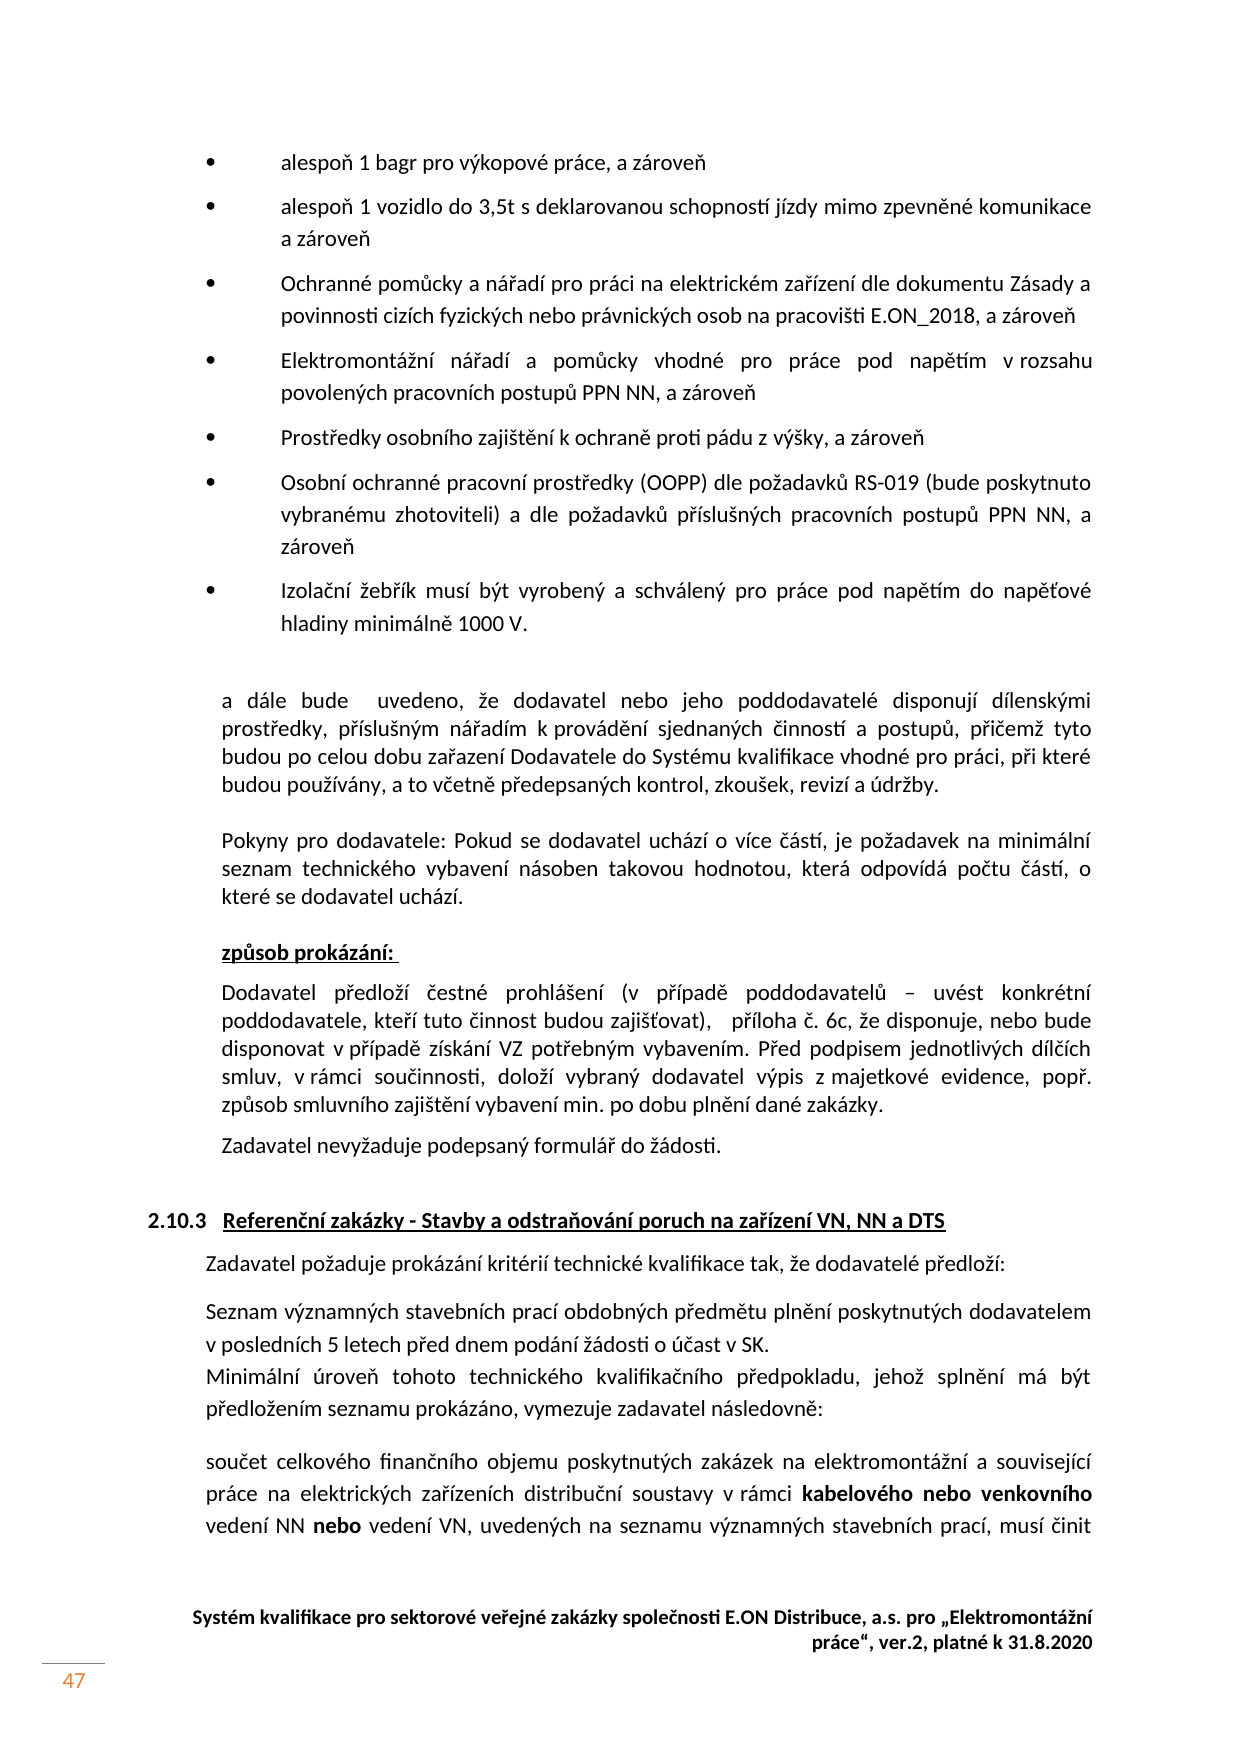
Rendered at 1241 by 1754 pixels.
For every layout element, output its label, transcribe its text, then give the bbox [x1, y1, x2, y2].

list Prostředky osobního zajištění k ochraně proti pádu z výšky, a zároveň [207, 423, 1093, 451]
list Elektromontážní nářadí a pomůcky vhodné pro práce pod napětím v rozsahu povolených pracovních postupů PPN NN, a zároveň [207, 346, 1093, 406]
list Minimální úroveň tohoto technického kvalifikačního předpokladu, jehož splnění má být předložením seznamu prokázáno, vymezuje zadavatel následovně: [206, 1362, 1093, 1422]
list Osobní ochranné pracovní prostředky (OOPP) dle požadavků RS-019 (bude poskytnuto vybranému zhotoviteli) a dle požadavků příslušných pracovních postupů PPN NN, a zároveň [207, 468, 1093, 560]
list Dodavatel předloží čestné prohlášení (v případě poddodavatelů – uvést konkrétní poddodavatele, kteří tuto činnost budou zajišťovat), příloha č. 6c, že disponuje, nebo bude disponovat v případě získání VZ potřebným vybavením. Před podpisem jednotlivých dílčích smluv, v rámci součinnosti, doloží vybraný dodavatel výpis z majetkové evidence, popř. způsob smluvního zajištění vybavení min. po dobu plnění dané zakázky. [221, 978, 1093, 1118]
text Pokyny pro dodavatele: Pokud se dodavatel uchází o více částí, je požadavek na minimální seznam technického vybavení násoben takovou hodnotou, která odpovídá počtu částí, o které se dodavatel uchází. [221, 826, 1093, 910]
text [206, 1447, 1093, 1539]
list alespoň 1 vozidlo do 3,5t s deklarovanou schopností jízdy mimo zpevněné komunikace a zároveň [207, 192, 1093, 252]
list Ochranné pomůcky a nářadí pro práci na elektrickém zařízení dle dokumentu Zásady a povinnosti cizích fyzických nebo právnických osob na pracovišti E.ON_2018, a zároveň [207, 269, 1093, 329]
text a dále bude uvedeno, že dodavatel nebo jeho poddodavatelé disponují dílenskými prostředky, příslušným nářadím k provádění sjednaných činností a postupů, přičemž tyto budou po celou dobu zařazení Dodavatele do Systému kvalifikace vhodné pro práci, při které budou používány, a to včetně předepsaných kontrol, zkoušek, revizí a údržby. [221, 686, 1093, 798]
list Seznam významných stavebních prací obdobných předmětu plnění poskytnutých dodavatelem v posledních 5 letech před dnem podání žádosti o účast v SK. [206, 1297, 1093, 1358]
list způsob prokázání: [221, 938, 1093, 966]
list alespoň 1 bagr pro výkopové práce, a zároveň [207, 148, 1093, 176]
text Zadavatel požaduje prokázání kritérií technické kvalifikace tak, že dodavatelé předloží: [206, 1249, 1093, 1277]
text Zadavatel nevyžaduje podepsaný formulář do žádosti. [221, 1131, 1093, 1159]
list Referenční zakázky - Stavby a odstraňování poruch na zařízení VN, NN a DTS [148, 1206, 1093, 1234]
list Izolační žebřík musí být vyrobený a schválený pro práce pod napětím do napěťové hladiny minimálně 1000 V. [207, 577, 1093, 637]
